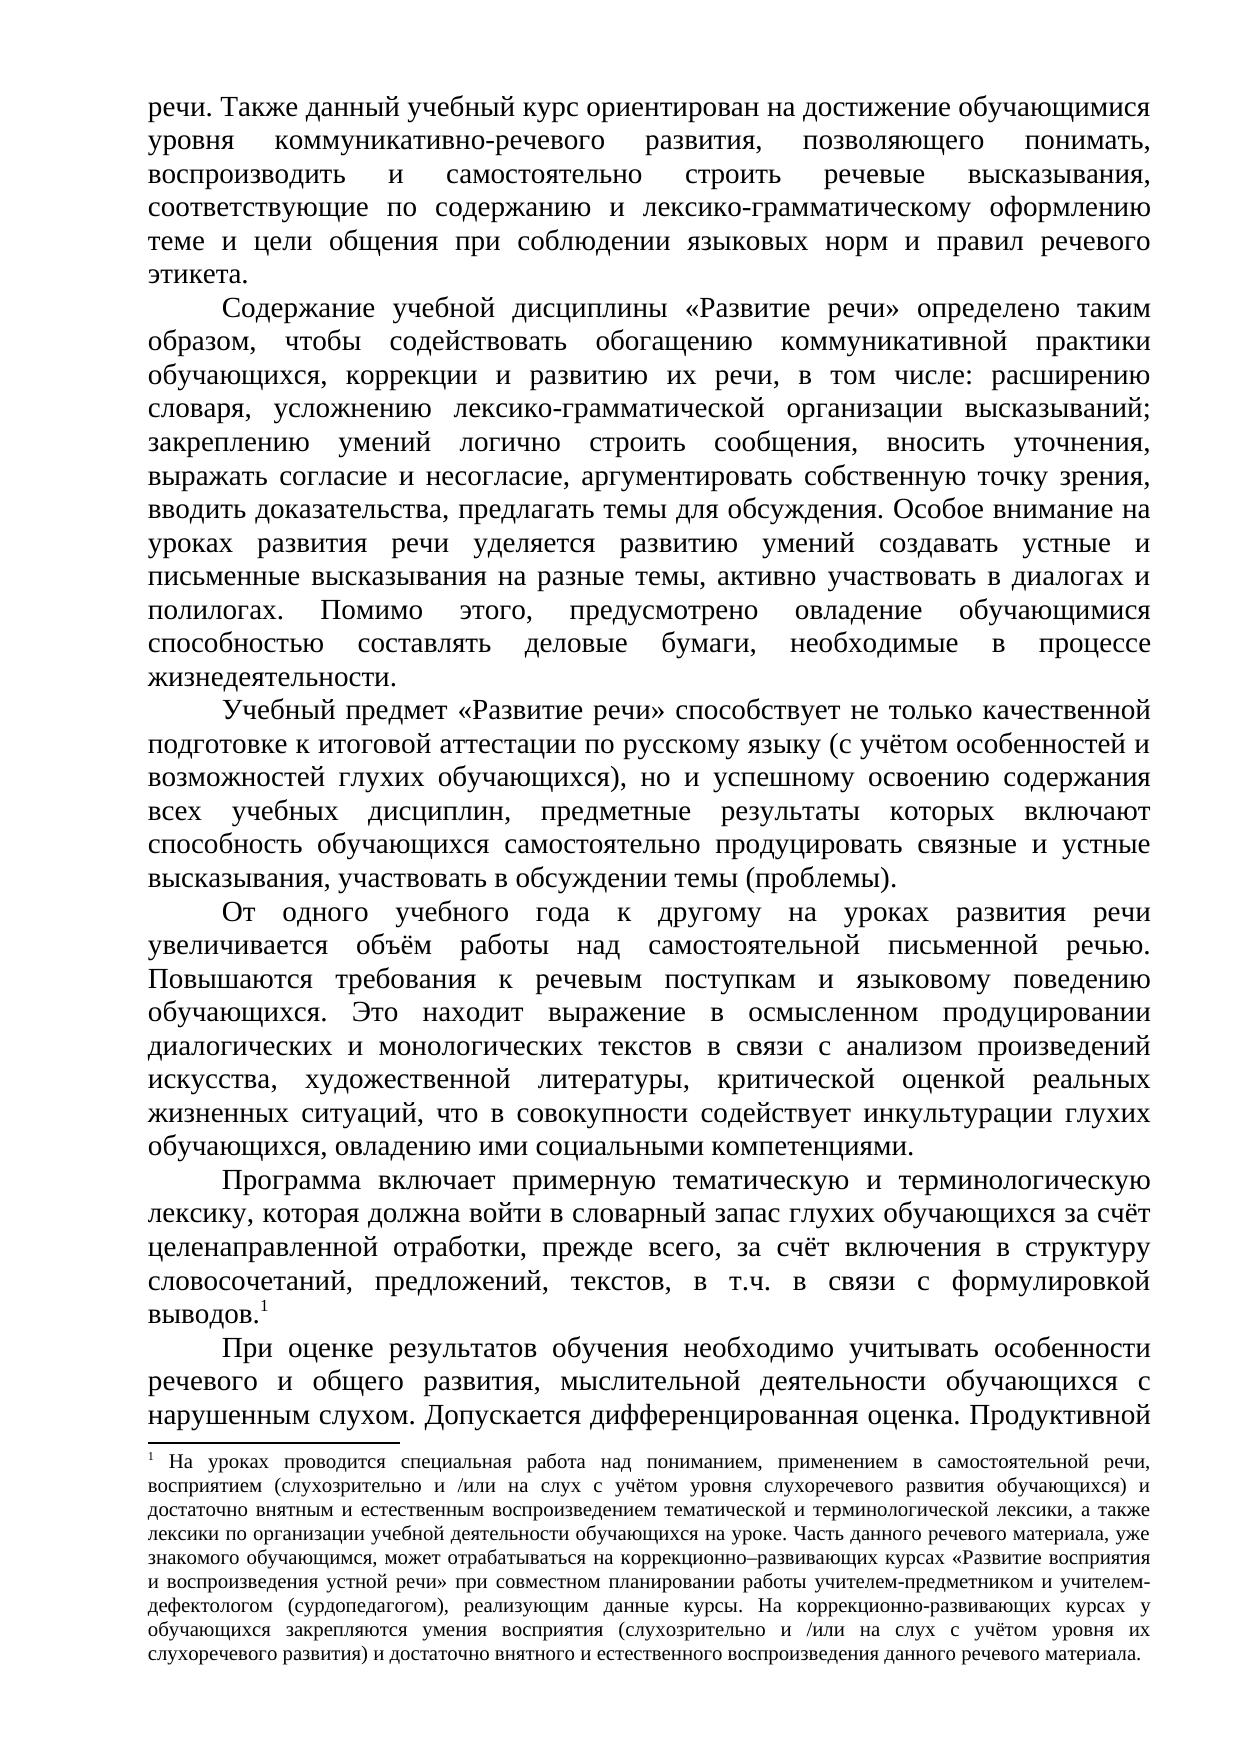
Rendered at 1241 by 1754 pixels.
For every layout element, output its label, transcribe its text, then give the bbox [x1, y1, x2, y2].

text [148, 89, 1152, 290]
text Программа включает примерную тематическую и терминологическую лексику, которая должна войти в словарный запас глухих обучающихся за счёт целенаправленной отработки, прежде всего, за счёт включения в структуру словосочетаний, предложений, текстов, в т.ч. в связи с формулировкой выводов. [148, 1162, 1152, 1330]
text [148, 1330, 1152, 1430]
text Учебный предмет «Развитие речи» способствует не только качественной подготовке к итоговой аттестации по русскому языку (с учётом особенностей и возможностей глухих обучающихся), но и успешному освоению содержания всех учебных дисциплин, предметные результаты которых включают способность обучающихся самостоятельно продуцировать связные и устные высказывания, участвовать в обсуждении темы (проблемы). [148, 692, 1152, 894]
text От одного учебного года к другому на уроках развития речи увеличивается объём работы над самостоятельной письменной речью. Повышаются требования к речевым поступкам и языковому поведению обучающихся. Это находит выражение в осмысленном продуцировании диалогических и монологических текстов в связи с анализом произведений искусства, художественной литературы, критической оценкой реальных жизненных ситуаций, что в совокупности содействует инкультурации глухих обучающихся, овладению ими социальными компетенциями. [148, 894, 1152, 1162]
text Содержание учебной дисциплины «Развитие речи» определено таким образом, чтобы содействовать обогащению коммуникативной практики обучающихся, коррекции и развитию их речи, в том числе: расширению словаря, усложнению лексико-грамматической организации высказываний; закреплению умений логично строить сообщения, вносить уточнения, выражать согласие и несогласие, аргументировать собственную точку зрения, вводить доказательства, предлагать темы для обсуждения. Особое внимание на уроках развития речи уделяется развитию умений создавать устные и письменные высказывания на разные темы, активно участвовать в диалогах и полилогах. Помимо этого, предусмотрено овладение обучающимися способностью составлять деловые бумаги, необходимые в процессе жизнедеятельности. [148, 290, 1152, 692]
